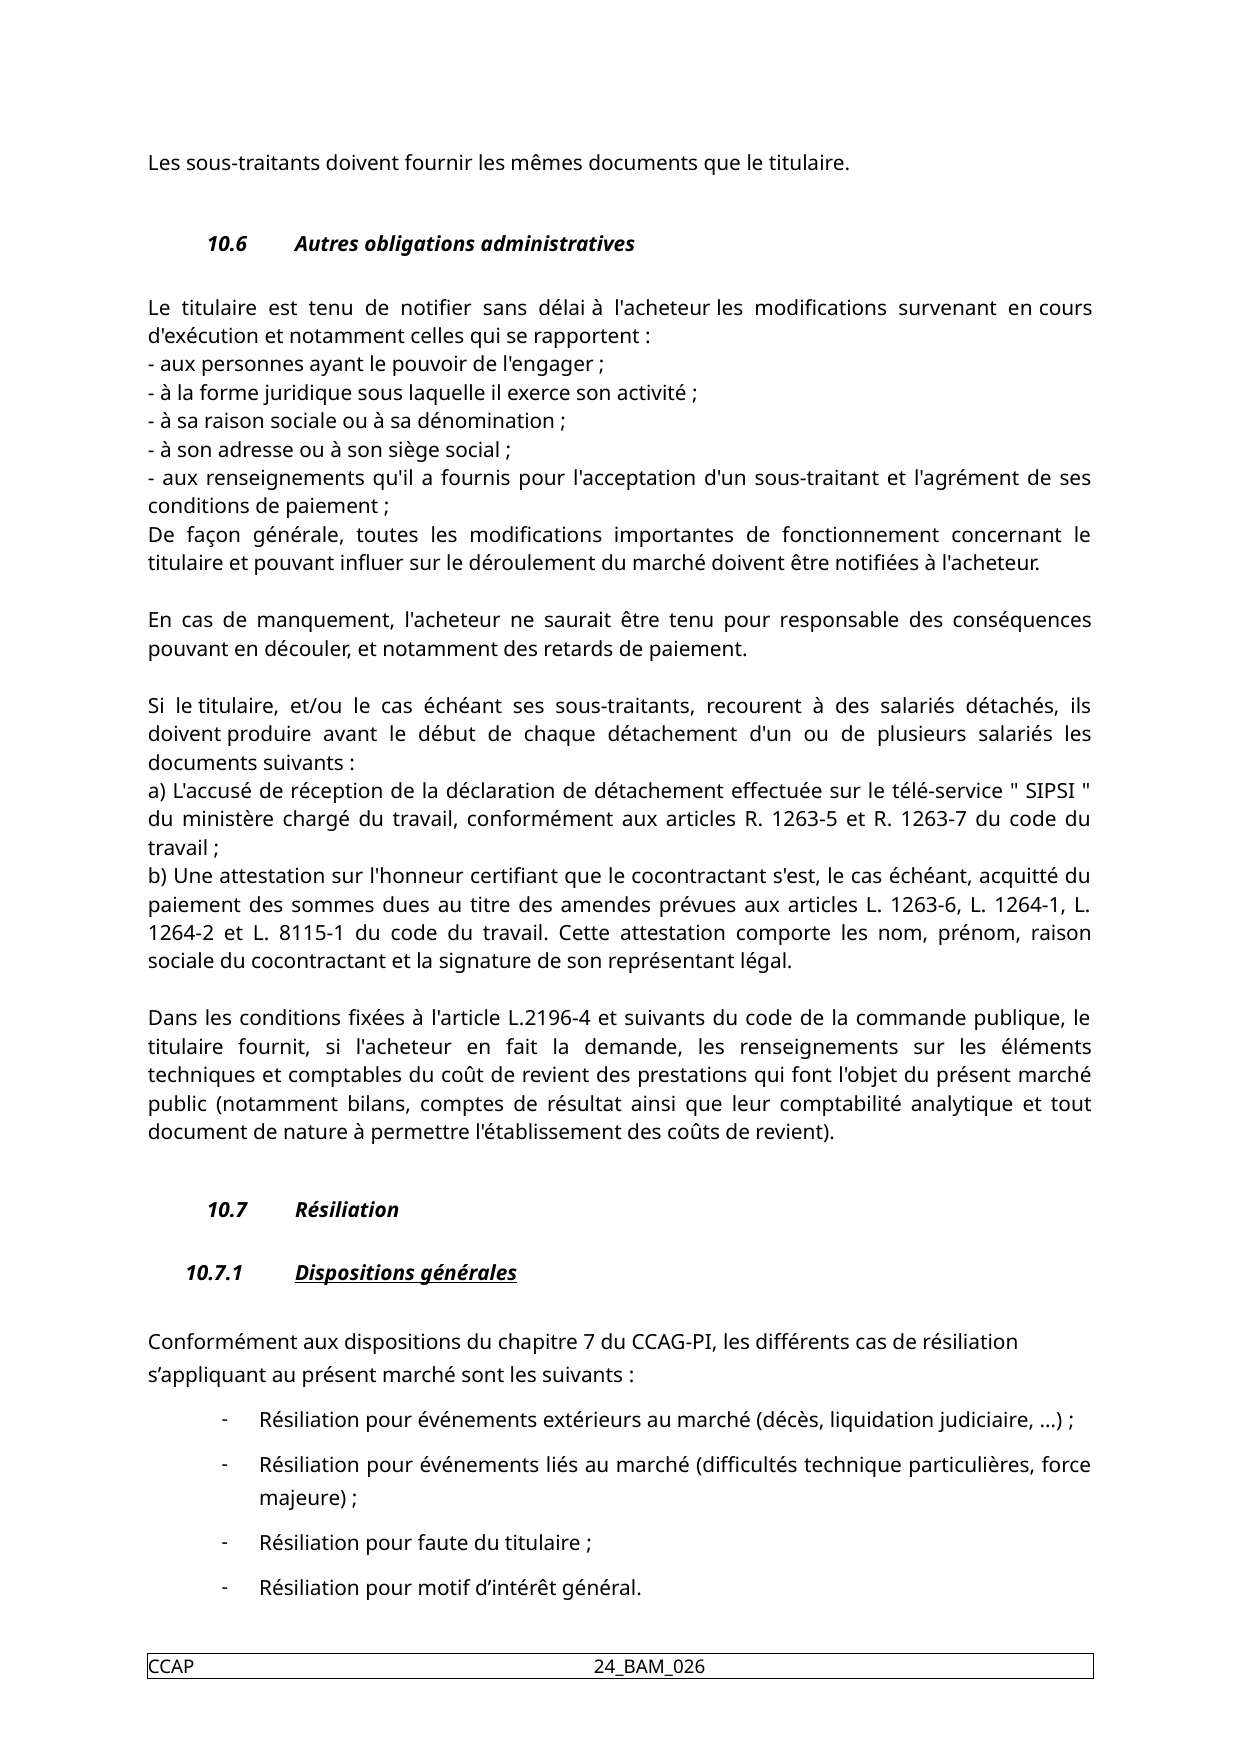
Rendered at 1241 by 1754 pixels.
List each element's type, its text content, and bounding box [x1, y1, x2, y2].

text Conformément aux dispositions du chapitre 7 du CCAG-PI, les différents cas de résiliation s’appliquant au présent marché sont les suivants : [148, 1327, 1093, 1388]
text Dans les conditions fixées à l'article L.2196-4 et suivants du code de la commande publique, le titulaire fournit, si l'acheteur en fait la demande, les renseignements sur les éléments techniques et comptables du coût de revient des prestations qui font l'objet du présent marché public (notamment bilans, comptes de résultat ainsi que leur comptabilité analytique et tout document de nature à permettre l'établissement des coûts de revient). [148, 1003, 1093, 1146]
text En cas de manquement, l'acheteur ne saurait être tenu pour responsable des conséquences pouvant en découler, et notamment des retards de paiement. [148, 605, 1093, 662]
text Les sous-traitants doivent fournir les mêmes documents que le titulaire. [148, 148, 1093, 176]
text Le titulaire est tenu de notifier sans délai à l'acheteur les modifications survenant en cours d'exécution et notamment celles qui se rapportent : [148, 293, 1093, 349]
subtitle Résiliation [177, 1195, 1093, 1223]
text De façon générale, toutes les modifications importantes de fonctionnement concernant le titulaire et pouvant influer sur le déroulement du marché doivent être notifiées à l'acheteur. [148, 520, 1093, 577]
list Dispositions générales [185, 1258, 1093, 1286]
text b) Une attestation sur l'honneur certifiant que le cocontractant s'est, le cas échéant, acquitté du paiement des sommes dues au titre des amendes prévues aux articles L. 1263-6, L. 1264-1, L. 1264-2 et L. 8115-1 du code du travail. Cette attestation comporte les nom, prénom, raison sociale du cocontractant et la signature de son représentant légal. [148, 861, 1093, 975]
text - aux personnes ayant le pouvoir de l'engager ; [148, 349, 1093, 378]
list Résiliation pour événements extérieurs au marché (décès, liquidation judiciaire, …) ; [221, 1405, 1093, 1433]
text a) L'accusé de réception de la déclaration de détachement effectuée sur le télé-service " SIPSI " du ministère chargé du travail, conformément aux articles R. 1263-5 et R. 1263-7 du code du travail ; [148, 776, 1093, 861]
text - à la forme juridique sous laquelle il exerce son activité ; [148, 378, 1093, 406]
list Résiliation pour événements liés au marché (difficultés technique particulières, force majeure) ; [221, 1450, 1093, 1511]
text - à sa raison sociale ou à sa dénomination ; [148, 406, 1093, 435]
list Résiliation pour motif d’intérêt général. [221, 1573, 1093, 1601]
text Si le titulaire, et/ou le cas échéant ses sous-traitants, recourent à des salariés détachés, ils doivent produire avant le début de chaque détachement d'un ou de plusieurs salariés les documents suivants : [148, 691, 1093, 776]
subtitle Autres obligations administratives [177, 229, 1093, 258]
text - à son adresse ou à son siège social ; [148, 435, 1093, 463]
text - aux renseignements qu'il a fournis pour l'acceptation d'un sous-traitant et l'agrément de ses conditions de paiement ; [148, 463, 1093, 520]
list Résiliation pour faute du titulaire ; [221, 1528, 1093, 1556]
